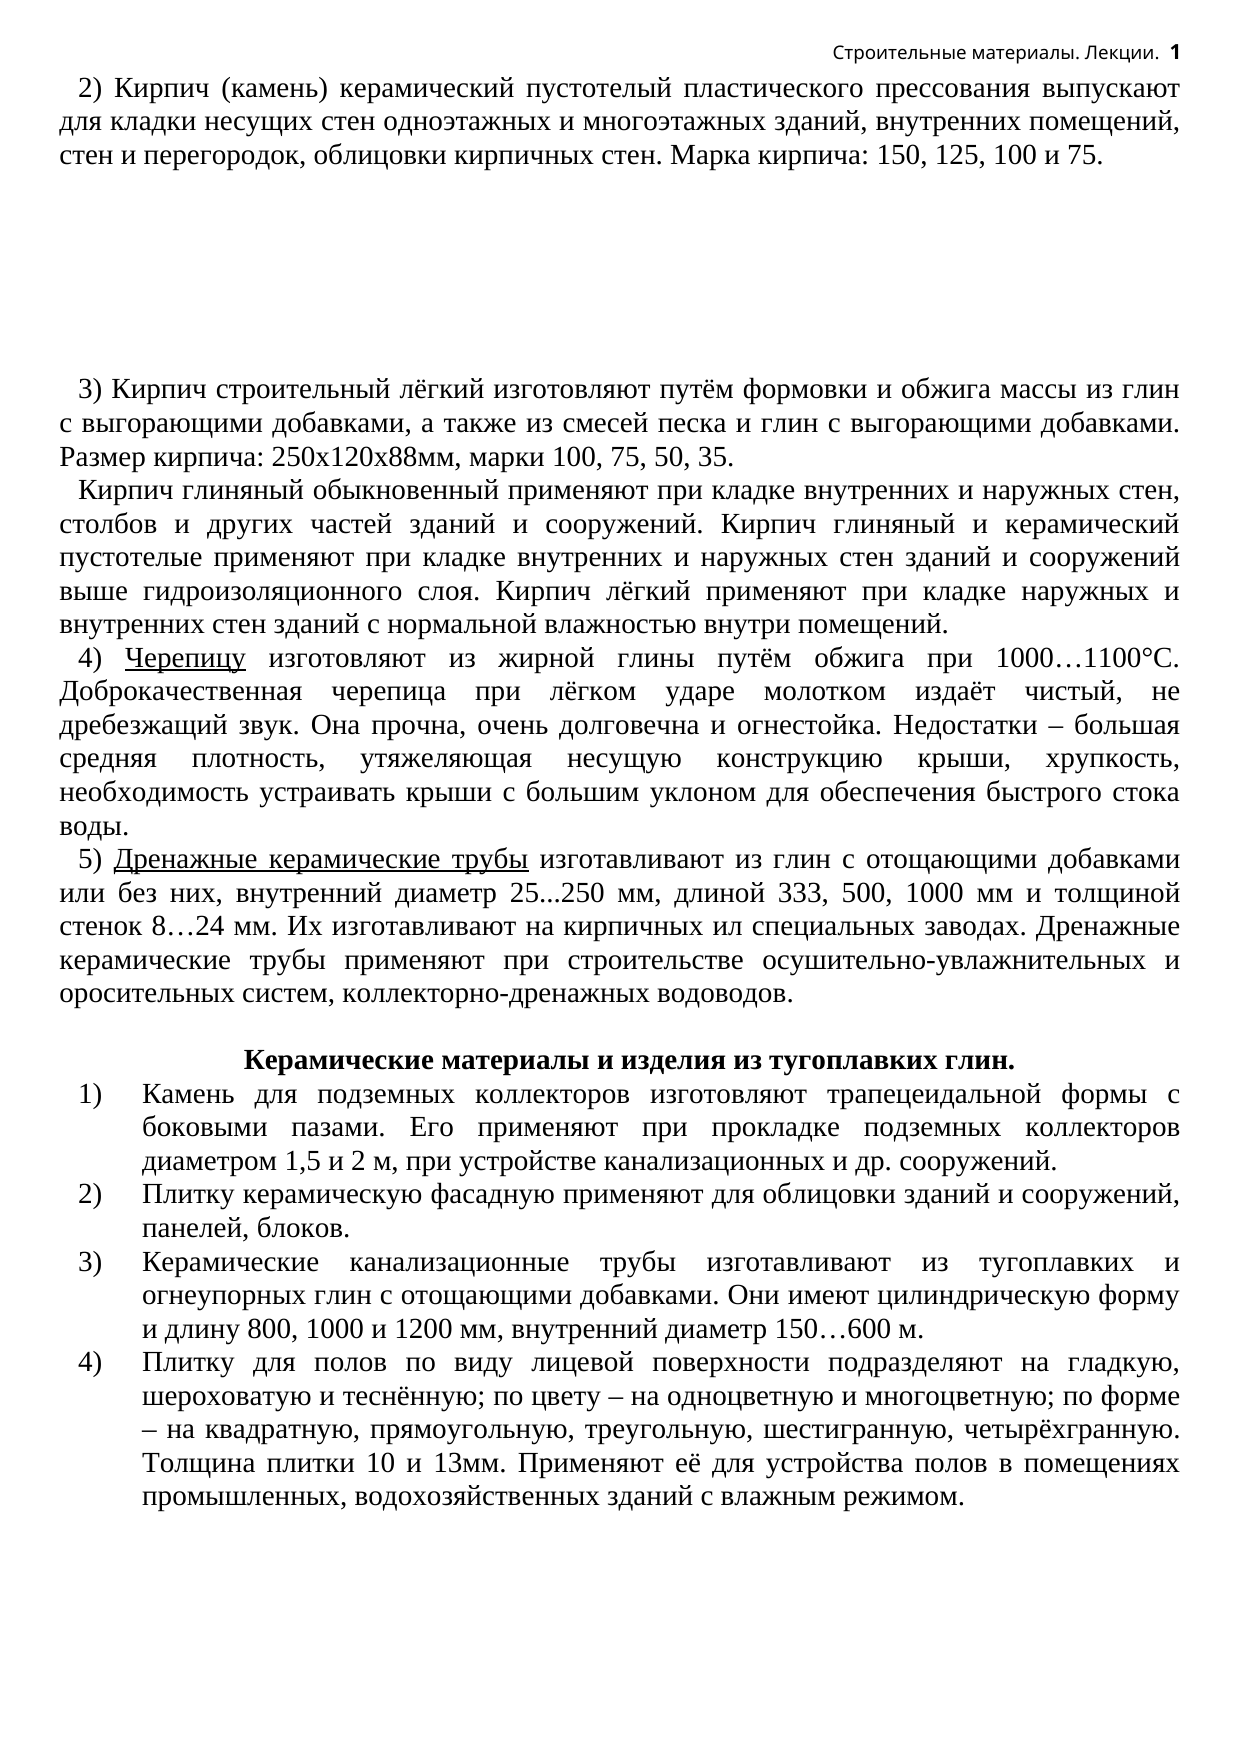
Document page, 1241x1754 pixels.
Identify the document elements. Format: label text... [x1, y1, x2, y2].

text 4) Черепицу изготовляют из жирной глины путём обжига при 1000…1100°С. Доброкачественная черепица при лёгком ударе молотком издаёт чистый, не дребезжащий звук. Она прочна, очень долговечна и огнестойка. Недостатки – большая средняя плотность, утяжеляющая несущую конструкцию крыши, хрупкость, необходимость устраивать крыши с большим уклоном для обеспечения быстрого стока воды. [59, 640, 1181, 841]
text Керамические материалы и изделия из тугоплавких глин. [59, 1042, 1181, 1076]
text 2) Кирпич (камень) керамический пустотелый пластического прессования выпускают для кладки несущих стен одноэтажных и многоэтажных зданий, внутренних помещений, стен и перегородок, облицовки кирпичных стен. Марка кирпича: 150, 125, 100 и 75. [59, 70, 1181, 170]
list Плитку для полов по виду лицевой поверхности подразделяют на гладкую, шероховатую и теснённую; по цвету – на одноцветную и многоцветную; по форме – на квадратную, прямоугольную, треугольную, шестигранную, четырёхгранную. Толщина плитки 10 и 13мм. Применяют её для устройства полов в помещениях промышленных, водохозяйственных зданий с влажным режимом. [78, 1344, 1181, 1512]
list Камень для подземных коллекторов изготовляют трапецеидальной формы с боковыми пазами. Его применяют при прокладке подземных коллекторов диаметром 1,5 и 2 м, при устройстве канализационных и др. сооружений. [78, 1076, 1181, 1177]
text Кирпич глиняный обыкновенный применяют при кладке внутренних и наружных стен, столбов и других частей зданий и сооружений. Кирпич глиняный и керамический пустотелые применяют при кладке внутренних и наружных стен зданий и сооружений выше гидроизоляционного слоя. Кирпич лёгкий применяют при кладке наружных и внутренних стен зданий с нормальной влажностью внутри помещений. [59, 472, 1181, 640]
list Плитку керамическую фасадную применяют для облицовки зданий и сооружений, панелей, блоков. [78, 1177, 1181, 1244]
list Керамические канализационные трубы изготавливают из тугоплавких и огнеупорных глин с отощающими добавками. Они имеют цилиндрическую форму и длину 800, 1000 и 1200 мм, внутренний диаметр 150…600 м. [78, 1244, 1181, 1344]
text 3) Кирпич строительный лёгкий изготовляют путём формовки и обжига массы из глин с выгорающими добавками, а также из смесей песка и глин с выгорающими добавками. Размер кирпича: 250х120х88мм, марки 100, 75, 50, 35. [59, 372, 1181, 472]
text 5) Дренажные керамические трубы изготавливают из глин с отощающими добавками или без них, внутренний диаметр 25...250 мм, длиной 333, 500, 1000 мм и толщиной стенок 8…24 мм. Их изготавливают на кирпичных ил специальных заводах. Дренажные керамические трубы применяют при строительстве осушительно-увлажнительных и оросительных систем, коллекторно-дренажных водоводов. [59, 841, 1181, 1009]
